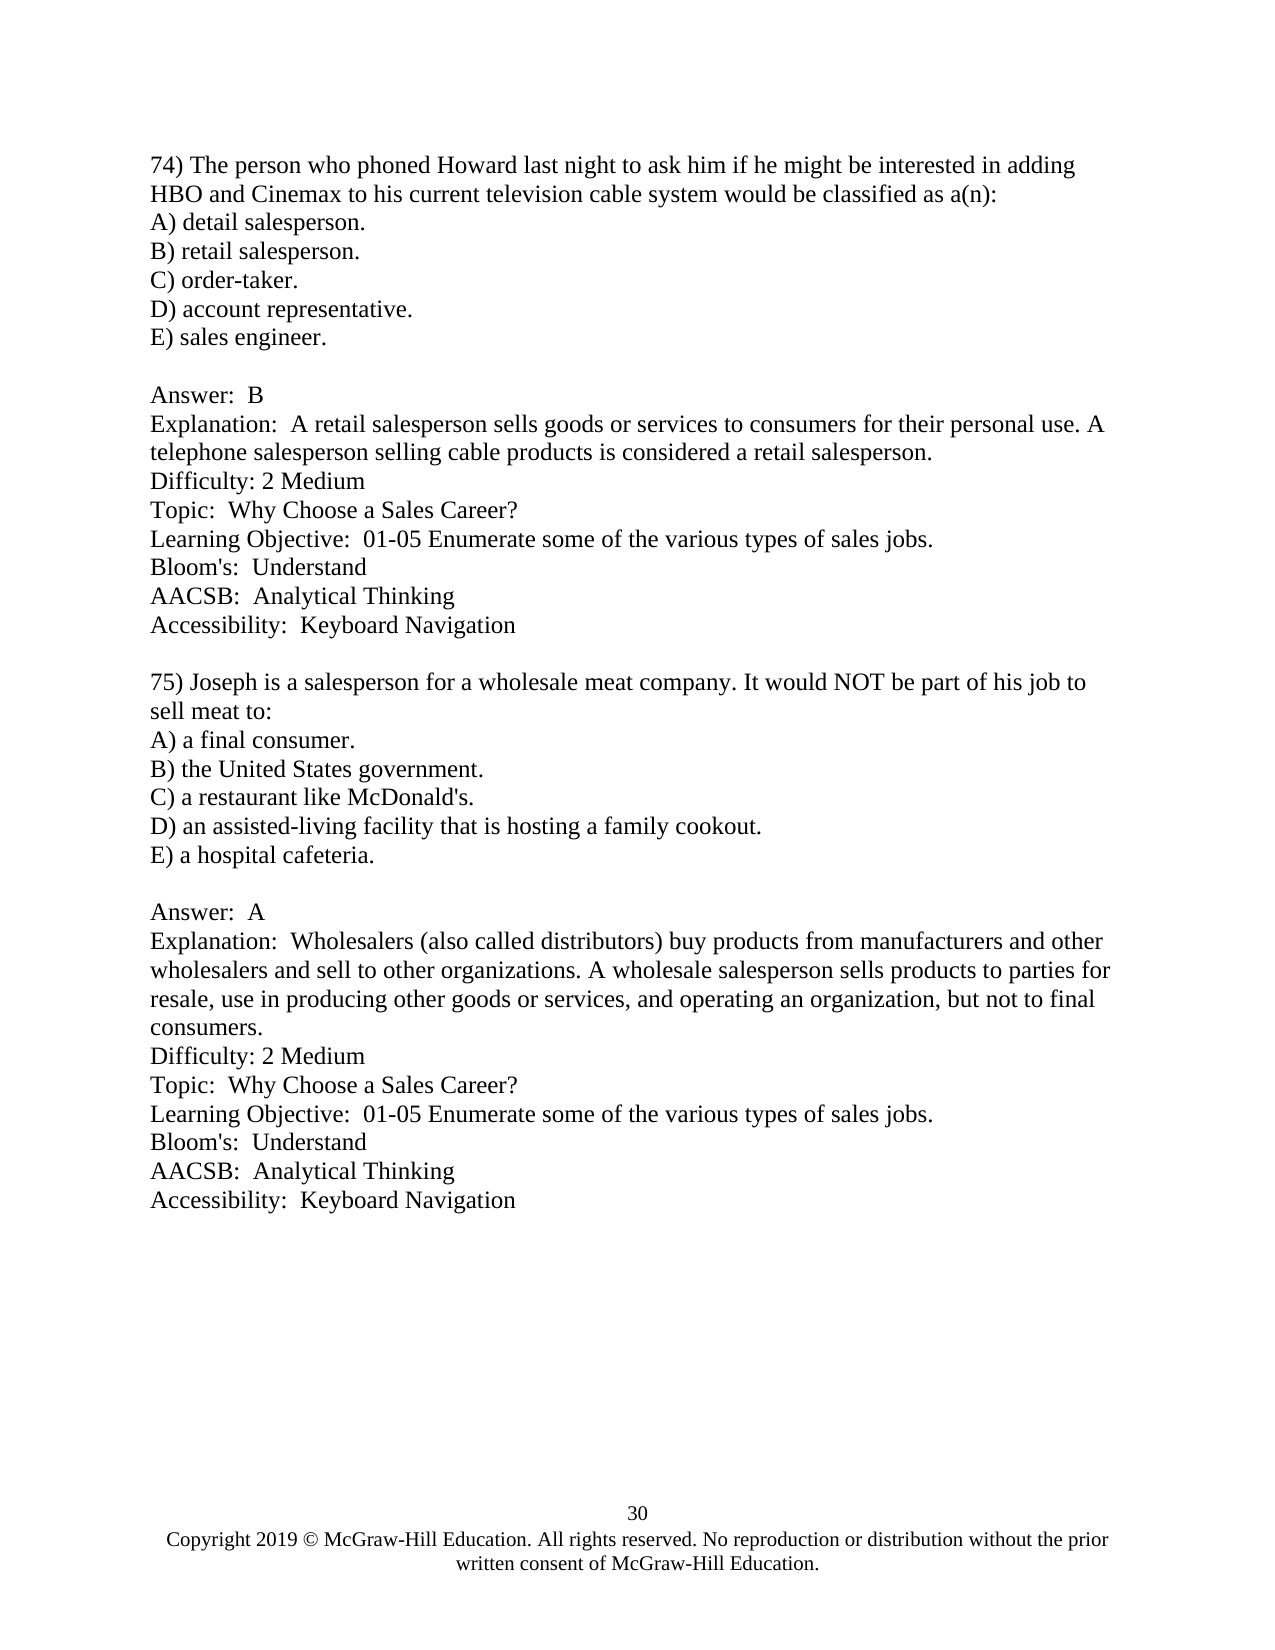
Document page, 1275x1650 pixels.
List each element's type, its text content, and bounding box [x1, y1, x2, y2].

text Learning Objective: 01-05 Enumerate some of the various types of sales jobs. [150, 524, 1125, 552]
text E) sales engineer. [150, 322, 1125, 351]
text A) a final consumer. [150, 725, 1125, 754]
text Bloom's: Understand [150, 1127, 1125, 1156]
text 75) Joseph is a salesperson for a wholesale meat company. It would NOT be part of his job to sell meat to: [150, 667, 1125, 725]
text C) order-taker. [150, 265, 1125, 294]
text Learning Objective: 01-05 Enumerate some of the various types of sales jobs. [150, 1099, 1125, 1127]
text Difficulty: 2 Medium [150, 466, 1125, 495]
text 74) The person who phoned Howard last night to ask him if he might be interested in adding HBO and Cinemax to his current television cable system would be classified as a(n): [150, 150, 1125, 207]
text B) retail salesperson. [150, 236, 1125, 265]
text AACSB: Analytical Thinking [150, 1156, 1125, 1185]
text D) an assisted-living facility that is hosting a family cookout. [150, 811, 1125, 840]
text Difficulty: 2 Medium [150, 1041, 1125, 1070]
text C) a restaurant like McDonald's. [150, 782, 1125, 811]
text Explanation: Wholesalers (also called distributors) buy products from manufacturers and other wholesalers and sell to other organizations. A wholesale salesperson sells products to parties for resale, use in producing other goods or services, and operating an organization, but not to final consumers. [150, 926, 1125, 1041]
text Topic: Why Choose a Sales Career? [150, 1070, 1125, 1099]
text D) account representative. [150, 294, 1125, 322]
text AACSB: Analytical Thinking [150, 581, 1125, 610]
text Accessibility: Keyboard Navigation [150, 1185, 1125, 1214]
text Bloom's: Understand [150, 552, 1125, 581]
text Topic: Why Choose a Sales Career? [150, 495, 1125, 524]
text A) detail salesperson. [150, 207, 1125, 236]
text Accessibility: Keyboard Navigation [150, 610, 1125, 639]
text Answer: B [150, 380, 1125, 409]
text B) the United States government. [150, 754, 1125, 782]
text E) a hospital cafeteria. [150, 840, 1125, 869]
text Answer: A [150, 897, 1125, 926]
text Explanation: A retail salesperson sells goods or services to consumers for their personal use. A telephone salesperson selling cable products is considered a retail salesperson. [150, 409, 1125, 466]
